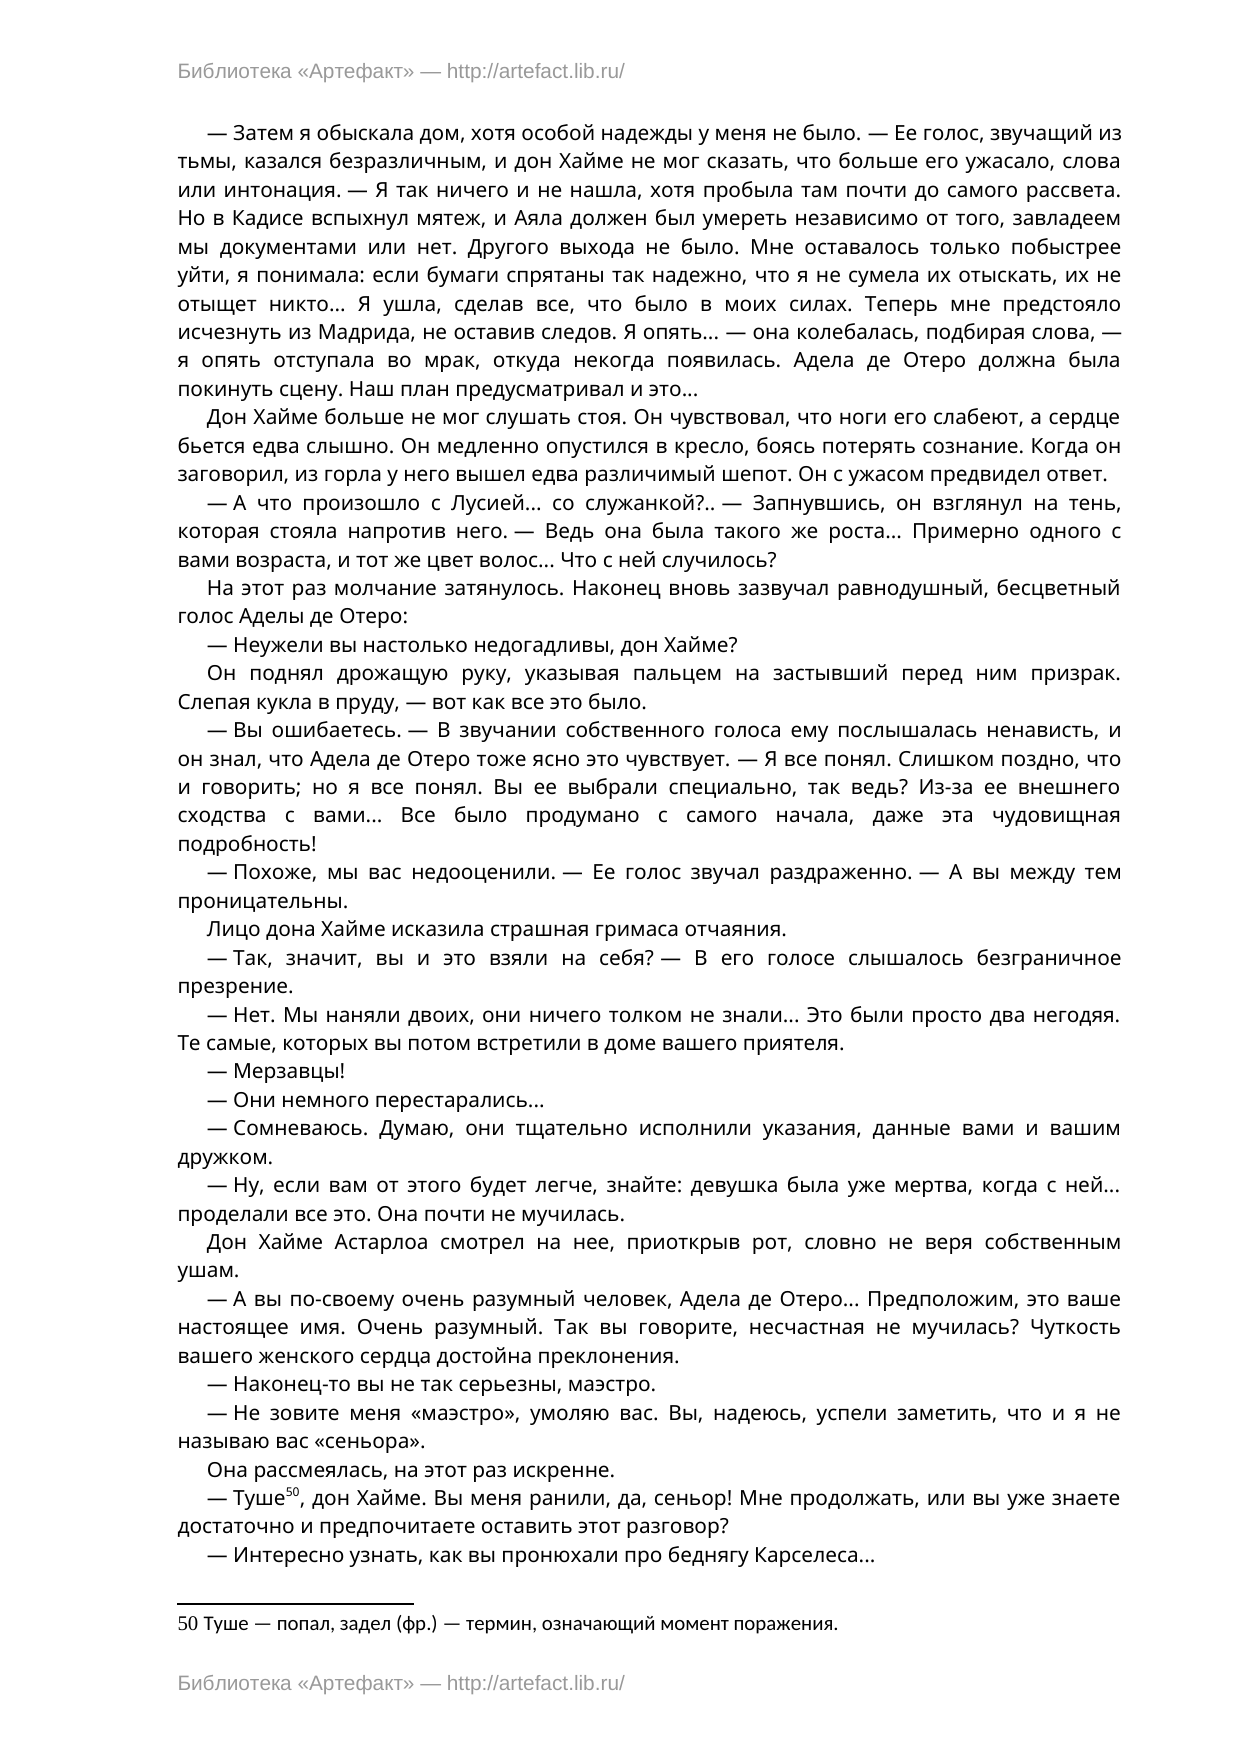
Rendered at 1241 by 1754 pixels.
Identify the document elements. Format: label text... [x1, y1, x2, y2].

text — Ну, если вам от этого будет легче, знайте: девушка была уже мертва, когда с ней... проделали все это. Она почти не мучилась. [177, 1170, 1122, 1227]
text На этот раз молчание затянулось. Наконец вновь зазвучал равнодушный, бесцветный голос Аделы де Отеро: [177, 573, 1122, 630]
text — Затем я обыскала дом, хотя особой надежды у меня не было. — Ее голос, звучащий из тьмы, казался безразличным, и дон Хайме не мог сказать, что больше его ужасало, слова или интонация. — Я так ничего и не нашла, хотя пробыла там почти до самого рассвета. Но в Кадисе вспыхнул мятеж, и Аяла должен был умереть независимо от того, завладеем мы документами или нет. Другого выхода не было. Мне оставалось только побыстрее уйти, я понимала: если бумаги спрятаны так надежно, что я не сумела их отыскать, их не отыщет никто... Я ушла, сделав все, что было в моих силах. Теперь мне предстояло исчезнуть из Мадрида, не оставив следов. Я опять... — она колебалась, подбирая слова, — я опять отступала во мрак, откуда некогда появилась. Адела де Отеро должна была покинуть сцену. Наш план предусматривал и это... [177, 118, 1122, 402]
text — Вы ошибаетесь. — В звучании собственного голоса ему послышалась ненависть, и он знал, что Адела де Отеро тоже ясно это чувствует. — Я все понял. Слишком поздно, что и говорить; но я все понял. Вы ее выбрали специально, так ведь? Из-за ее внешнего сходства с вами... Все было продумано с самого начала, даже эта чудовищная подробность! [177, 715, 1122, 857]
text Она рассмеялась, на этот раз искренне. [177, 1455, 1122, 1483]
text — Наконец-то вы не так серьезны, маэстро. [177, 1369, 1122, 1398]
text Дон Хайме больше не мог слушать стоя. Он чувствовал, что ноги его слабеют, а сердце бьется едва слышно. Он медленно опустился в кресло, боясь потерять сознание. Когда он заговорил, из горла у него вышел едва различимый шепот. Он с ужасом предвидел ответ. [177, 402, 1122, 488]
text Дон Хайме Астарлоа смотрел на нее, приоткрыв рот, словно не веря собственным ушам. [177, 1227, 1122, 1284]
text — А что произошло с Лусией... со служанкой?.. — Запнувшись, он взглянул на тень, которая стояла напротив него. — Ведь она была такого же роста... Примерно одного с вами возраста, и тот же цвет волос... Что с ней случилось? [177, 488, 1122, 573]
text — Сомневаюсь. Думаю, они тщательно исполнили указания, данные вами и вашим дружком. [177, 1113, 1122, 1170]
text Лицо дона Хайме исказила страшная гримаса отчаяния. [177, 914, 1122, 943]
text — Туше, дон Хайме. Вы меня ранили, да, сеньор! Мне продолжать, или вы уже знаете достаточно и предпочитаете оставить этот разговор? [177, 1483, 1122, 1540]
text — Так, значит, вы и это взяли на себя? — В его голосе слышалось безграничное презрение. [177, 943, 1122, 1000]
text — А вы по-своему очень разумный человек, Адела де Отеро... Предположим, это ваше настоящее имя. Очень разумный. Так вы говорите, несчастная не мучилась? Чуткость вашего женского сердца достойна преклонения. [177, 1284, 1122, 1369]
text — Не зовите меня «маэстро», умоляю вас. Вы, надеюсь, успели заметить, что и я не называю вас «сеньора». [177, 1398, 1122, 1455]
text Он поднял дрожащую руку, указывая пальцем на застывший перед ним призрак. Слепая кукла в пруду, — вот как все это было. [177, 658, 1122, 715]
text — Мерзавцы! [177, 1057, 1122, 1085]
text — Интересно узнать, как вы пронюхали про беднягу Карселеса... [177, 1540, 1122, 1568]
text — Неужели вы настолько недогадливы, дон Хайме? [177, 630, 1122, 658]
text — Они немного перестарались... [177, 1085, 1122, 1113]
text — Похоже, мы вас недооценили. — Ее голос звучал раздраженно. — А вы между тем проницательны. [177, 857, 1122, 914]
text — Нет. Мы наняли двоих, они ничего толком не знали... Это были просто два негодяя. Те самые, которых вы потом встретили в доме вашего приятеля. [177, 1000, 1122, 1057]
